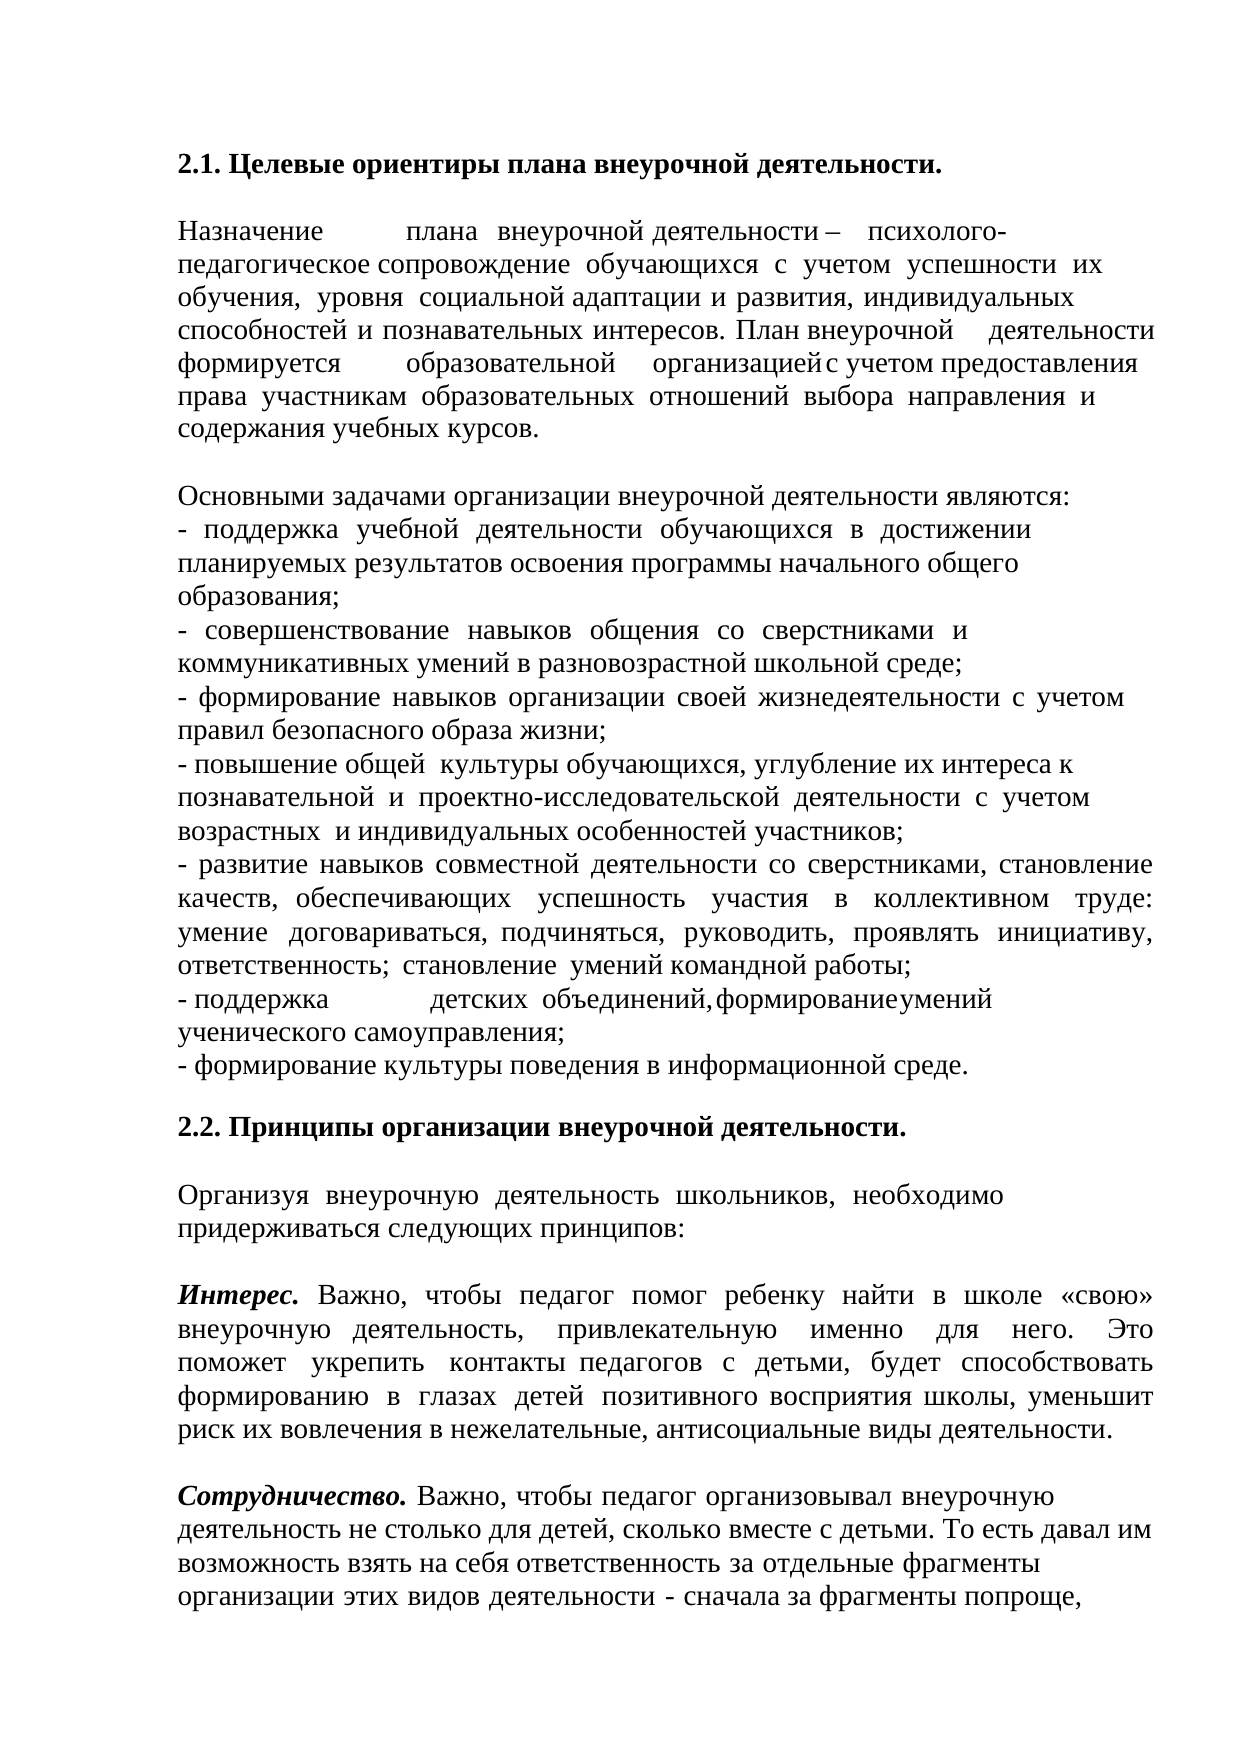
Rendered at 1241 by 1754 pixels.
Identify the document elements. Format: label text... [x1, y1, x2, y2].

text Организуя внеурочную деятельность школьников, необходимо придерживаться следующих принципов: [177, 1177, 1158, 1244]
text Основными задачами организации внеурочной деятельности являются: [177, 478, 1154, 511]
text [177, 1479, 1158, 1611]
text - формирование культуры поведения в информационной среде. [177, 1048, 1154, 1081]
text Назначение плана внеурочной деятельности – психолого-педагогическое сопровождение обучающихся с учетом успешности их обучения, уровня социальной адаптации и развития, индивидуальных способностей и познавательных интересов. План внеурочной деятельности формируется образовательной организацией с учетом предоставления права участникам образовательных отношений выбора направления и содержания учебных курсов. [177, 214, 1158, 444]
text - развитие навыков совместной деятельности со сверстниками, становление качеств, обеспечивающих успешность участия в коллективном труде: умение договариваться, подчиняться, руководить, проявлять инициативу, ответственность; становление умений командной работы; [177, 847, 1153, 981]
text 2.1. Целевые ориентиры плана внеурочной деятельности. [177, 147, 1158, 180]
text - повышение общей культуры обучающихся, углубление их интереса к познавательной и проектно-исследовательской деятельности с учетом возрастных и индивидуальных особенностей участников; [177, 746, 1158, 847]
text 2.2. Принципы организации внеурочной деятельности. [177, 1110, 1154, 1143]
text - формирование навыков организации своей жизнедеятельности с учетом правил безопасного образа жизни; [177, 679, 1157, 746]
text Интерес. Важно, чтобы педагог помог ребенку найти в школе «свою» внеурочную деятельность, привлекательную именно для него. Это поможет укрепить контакты педагогов с детьми, будет способствовать формированию в глазах детей позитивного восприятия школы, уменьшит риск их вовлечения в нежелательные, антисоциальные виды деятельности. [177, 1277, 1153, 1445]
text - поддержка учебной деятельности обучающихся в достижении планируемых результатов освоения программы начального общего образования; [177, 511, 1157, 612]
text - совершенствование навыков общения со сверстниками и коммуникативных умений в разновозрастной школьной среде; [177, 612, 1158, 679]
text - поддержка детских объединений, формирование умений ученического самоуправления; [177, 981, 1157, 1048]
